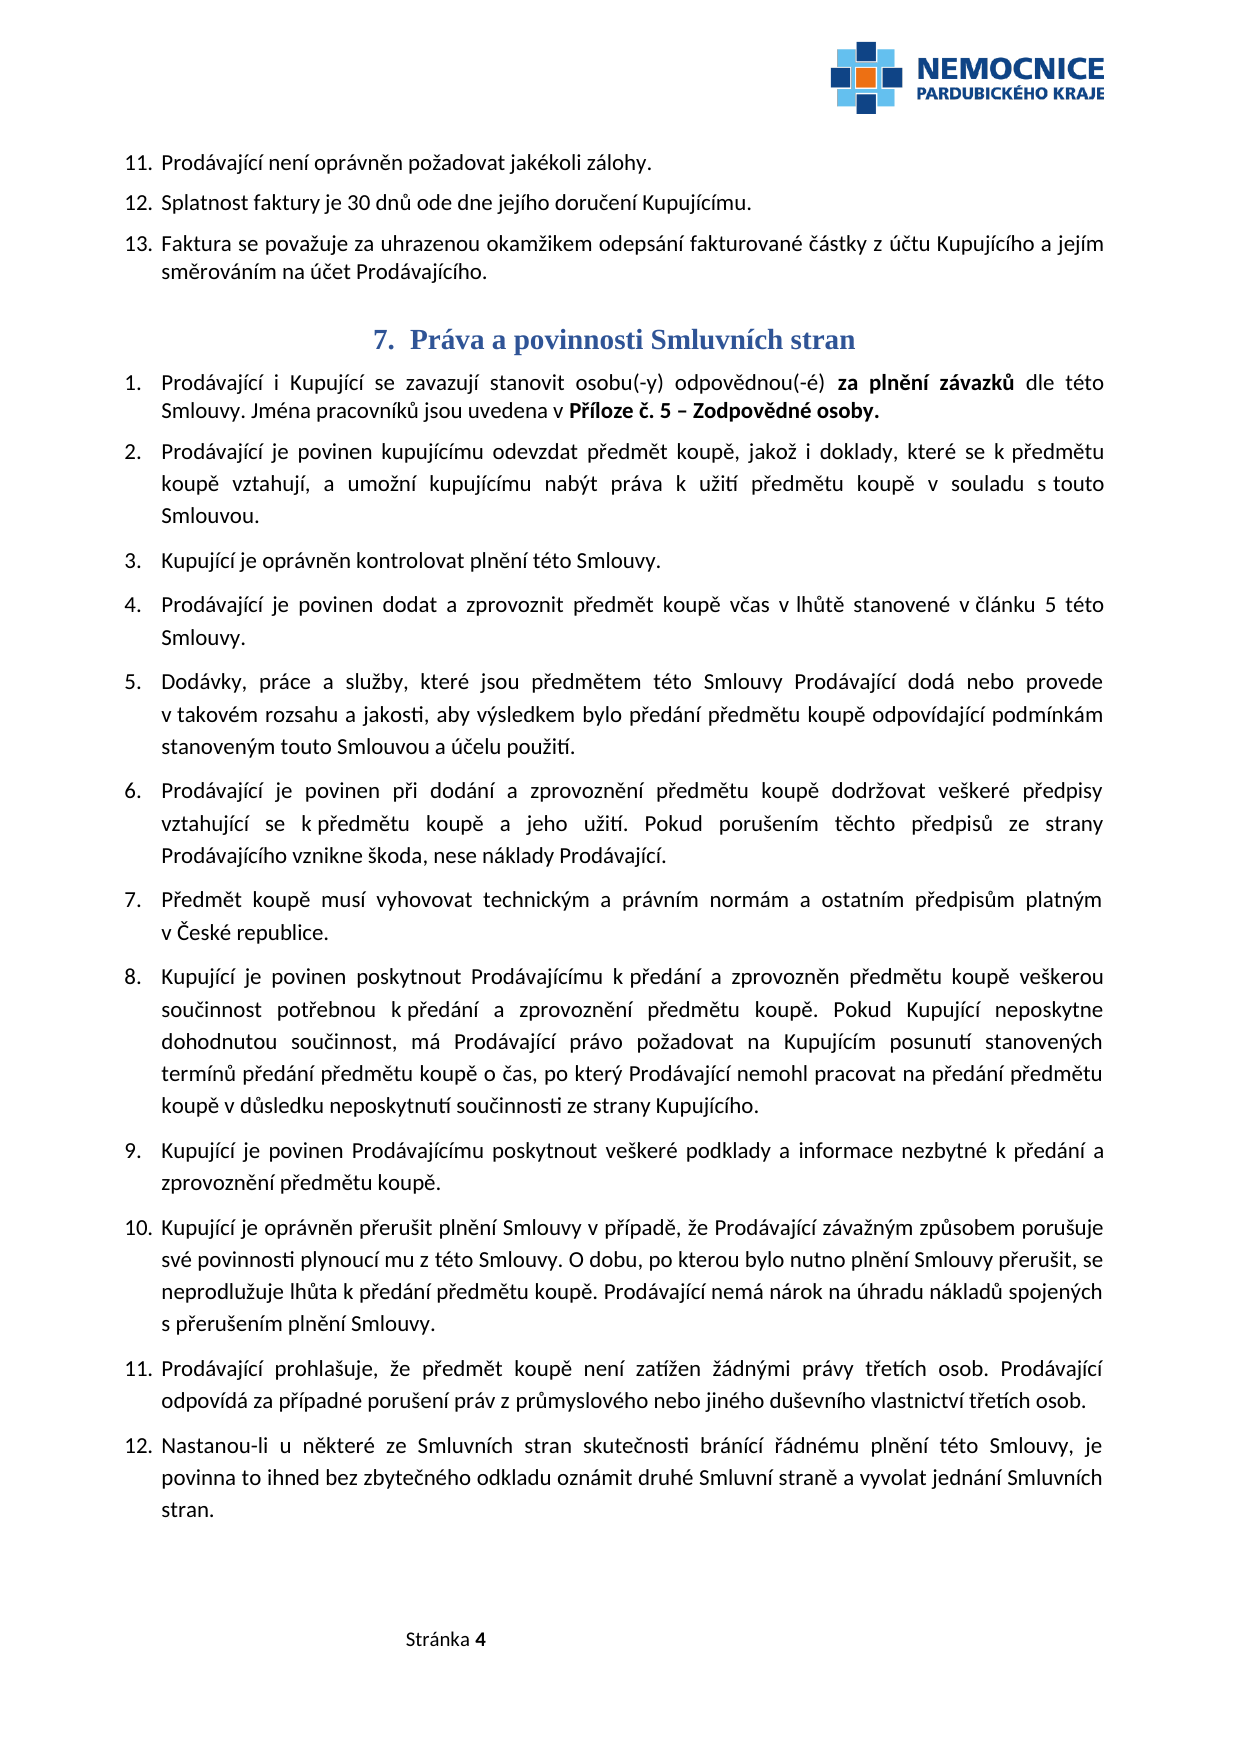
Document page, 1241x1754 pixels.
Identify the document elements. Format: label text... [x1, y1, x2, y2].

picture [829, 41, 1104, 115]
list Nastanou-li u některé ze Smluvních stran skutečnosti bránící řádnému plnění této Smlouvy, je povinna to ihned bez zbytečného odkladu oznámit druhé Smluvní straně a vyvolat jednání Smluvních stran. [124, 1431, 1104, 1523]
list Předmět koupě musí vyhovovat technickým a právním normám a ostatním předpisům platným v České republice. [124, 886, 1104, 946]
list Prodávající je povinen dodat a zprovoznit předmět koupě včas v lhůtě stanovené v článku 5 této Smlouvy. [124, 591, 1104, 651]
subtitle Práva a povinnosti Smluvních stran [124, 322, 1104, 356]
list Faktura se považuje za uhrazenou okamžikem odepsání fakturované částky z účtu Kupujícího a jejím směrováním na účet Prodávajícího. [124, 229, 1104, 285]
list Prodávající je povinen při dodání a zprovoznění předmětu koupě dodržovat veškeré předpisy vztahující se k předmětu koupě a jeho užití. Pokud porušením těchto předpisů ze strany Prodávajícího vznikne škoda, nese náklady Prodávající. [124, 777, 1104, 869]
list Kupující je oprávněn přerušit plnění Smlouvy v případě, že Prodávající závažným způsobem porušuje své povinnosti plynoucí mu z této Smlouvy. O dobu, po kterou bylo nutno plnění Smlouvy přerušit, se neprodlužuje lhůta k předání předmětu koupě. Prodávající nemá nárok na úhradu nákladů spojených s přerušením plnění Smlouvy. [124, 1213, 1104, 1337]
list Prodávající je povinen kupujícímu odevzdat předmět koupě, jakož i doklady, které se k předmětu koupě vztahují, a umožní kupujícímu nabýt práva k užití předmětu koupě v souladu s touto Smlouvou. [124, 437, 1104, 529]
list Kupující je povinen poskytnout Prodávajícímu k předání a zprovozněn předmětu koupě veškerou součinnost potřebnou k předání a zprovoznění předmětu koupě. Pokud Kupující neposkytne dohodnutou součinnost, má Prodávající právo požadovat na Kupujícím posunutí stanovených termínů předání předmětu koupě o čas, po který Prodávající nemohl pracovat na předání předmětu koupě v důsledku neposkytnutí součinnosti ze strany Kupujícího. [124, 962, 1104, 1119]
list Splatnost faktury je 30 dnů ode dne jejího doručení Kupujícímu. [124, 188, 1104, 216]
list Kupující je povinen Prodávajícímu poskytnout veškeré podklady a informace nezbytné k předání a zprovoznění předmětu koupě. [124, 1136, 1104, 1196]
list Prodávající není oprávněn požadovat jakékoli zálohy. [124, 148, 1104, 176]
list Prodávající prohlašuje, že předmět koupě není zatížen žádnými právy třetích osob. Prodávající odpovídá za případné porušení práv z průmyslového nebo jiného duševního vlastnictví třetích osob. [124, 1354, 1104, 1414]
list Dodávky, práce a služby, které jsou předmětem této Smlouvy Prodávající dodá nebo provede v takovém rozsahu a jakosti, aby výsledkem bylo předání předmětu koupě odpovídající podmínkám stanoveným touto Smlouvou a účelu použití. [124, 667, 1104, 760]
list Prodávající i Kupující se zavazují stanovit osobu(-y) odpovědnou(-é) za plnění závazků dle této Smlouvy. Jména pracovníků jsou uvedena v Příloze č. 5 – Zodpovědné osoby. [124, 368, 1104, 424]
list Kupující je oprávněn kontrolovat plnění této Smlouvy. [124, 546, 1104, 574]
